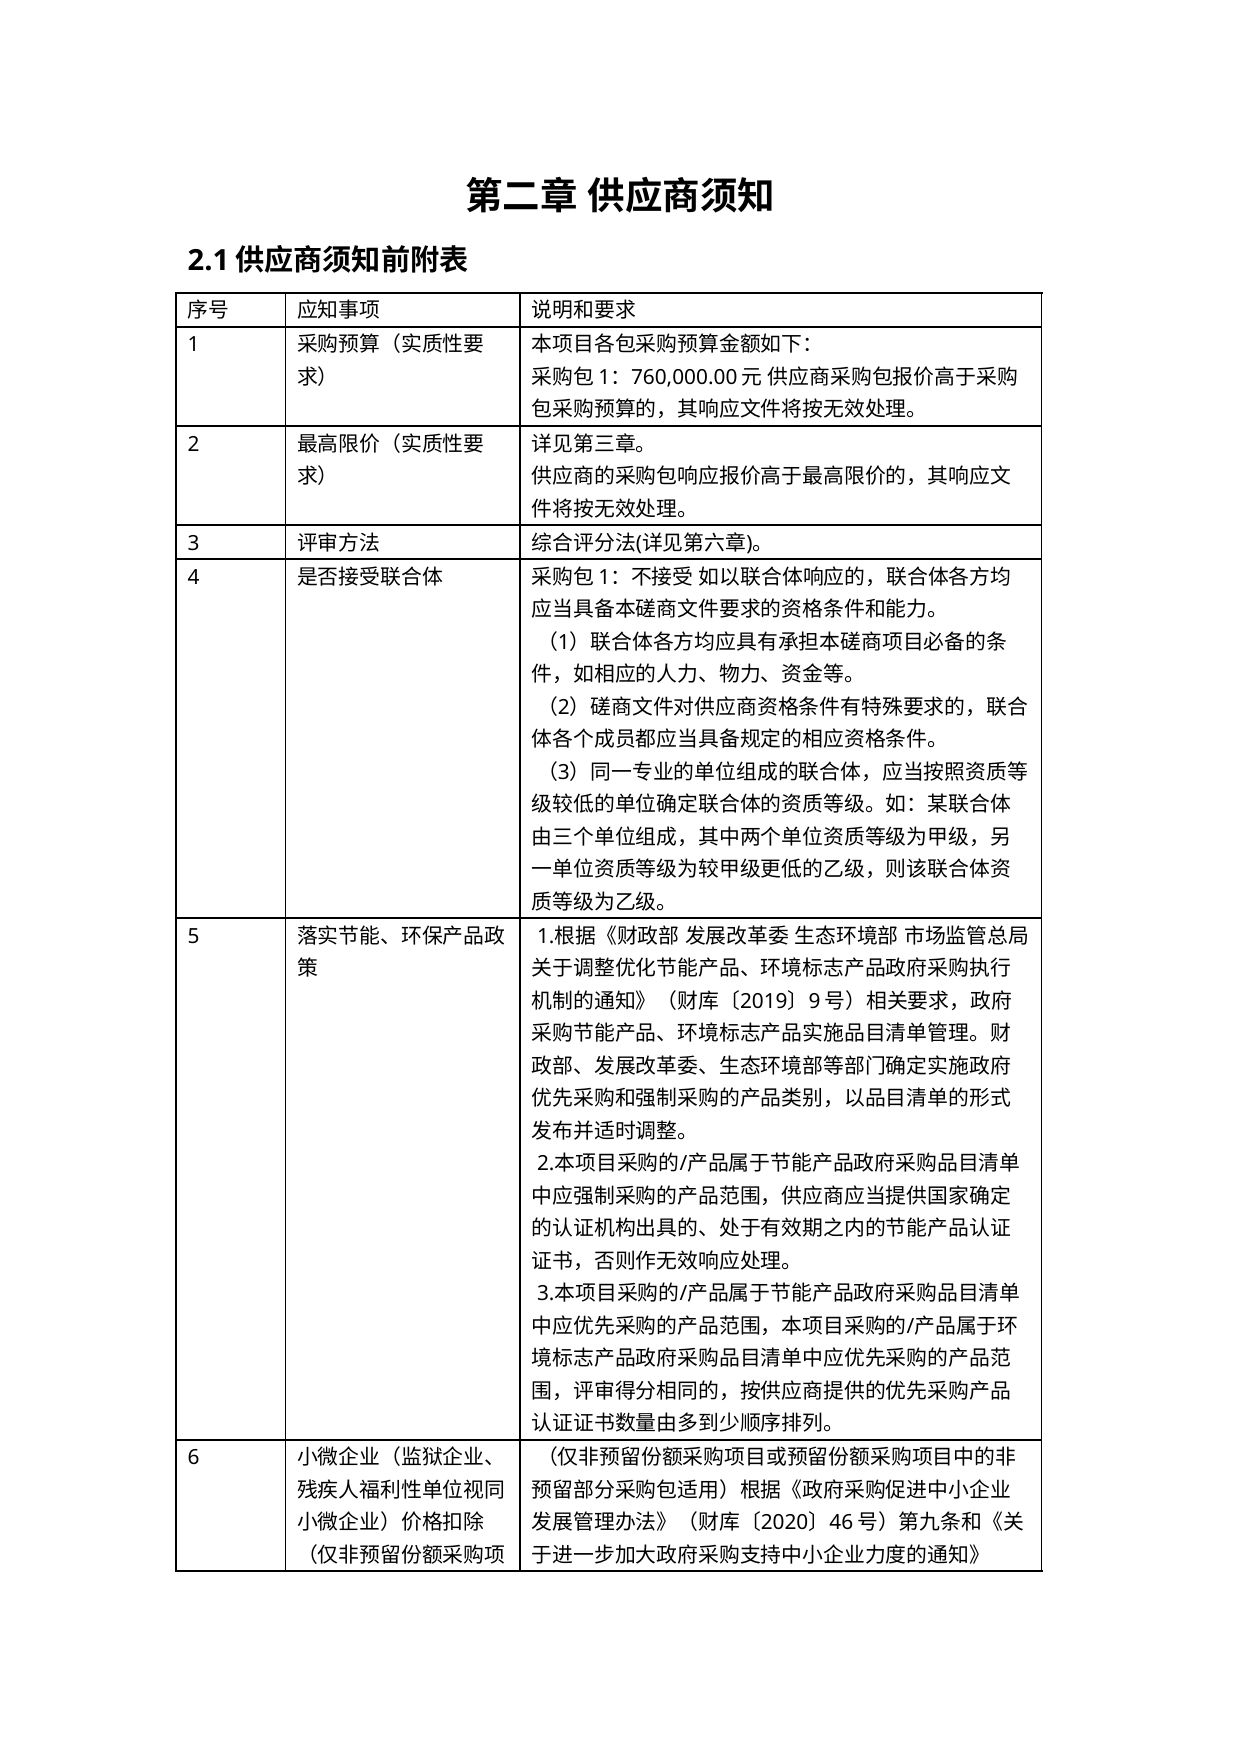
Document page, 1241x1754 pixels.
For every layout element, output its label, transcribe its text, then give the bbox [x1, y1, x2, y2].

table_cell 采购预算（实质性要求） [286, 328, 519, 425]
table_cell 5 [177, 919, 285, 1439]
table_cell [286, 1441, 519, 1570]
table_cell 1.根据《财政部 发展改革委 生态环境部 市场监管总局关于调整优化节能产品、环境标志产品政府采购执行机制的通知》（财库〔2019〕9号）相关要求，政府采购节能产品、环境标志产品实施品目清单管理。财政部、发展改革委、生态环境部等部门确定实施政府优先采购和强制采购的产品类别，以品目清单的形式发布并适时调整。 2.本项目采购的/产品属于节能产品政府采购品目清单中应强制采购的产品范围，供应商应当提供国家确定的认证机构出具的、处于有效期之内的节能产品认证证书，否则作无效响应处理。 3.本项目采购的/产品属于节能产品政府采购品目清单中应优先采购的产品范围，本项目采购的/产品属于环境标志产品政府采购品目清单中应优先采购的产品范围，评审得分相同的，按供应商提供的优先采购产品认证证书数量由多到少顺序排列。 [521, 919, 1041, 1439]
table_cell 落实节能、环保产品政策 [286, 919, 519, 1439]
table_header 说明和要求 [521, 294, 1041, 326]
text 2.1供应商须知前附表 [187, 227, 1053, 292]
table_cell 6 [177, 1441, 285, 1570]
table_cell 1 [177, 328, 285, 425]
table_cell 详见第三章。 供应商的采购包响应报价高于最高限价的，其响应文件将按无效处理。 [521, 427, 1041, 524]
table_header 序号 [177, 294, 285, 326]
table_header 应知事项 [286, 294, 519, 326]
table_cell 评审方法 [286, 526, 519, 558]
table_cell 4 [177, 560, 285, 917]
table_cell 最高限价（实质性要求） [286, 427, 519, 524]
table_cell 本项目各包采购预算金额如下： 采购包1：760,000.00元 供应商采购包报价高于采购包采购预算的，其响应文件将按无效处理。 [521, 328, 1041, 425]
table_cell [521, 1441, 1041, 1570]
table_cell 综合评分法(详见第六章)。 [521, 526, 1041, 558]
table_cell 3 [177, 526, 285, 558]
table_cell 是否接受联合体 [286, 560, 519, 917]
table_cell 采购包1：不接受 如以联合体响应的，联合体各方均应当具备本磋商文件要求的资格条件和能力。 （1）联合体各方均应具有承担本磋商项目必备的条件，如相应的人力、物力、资金等。 （2）磋商文件对供应商资格条件有特殊要求的，联合体各个成员都应当具备规定的相应资格条件。 （3）同一专业的单位组成的联合体，应当按照资质等级较低的单位确定联合体的资质等级。如：某联合体由三个单位组成，其中两个单位资质等级为甲级，另一单位资质等级为较甲级更低的乙级，则该联合体资质等级为乙级。 [521, 560, 1041, 917]
text 第二章 供应商须知 [187, 162, 1053, 227]
table_cell 2 [177, 427, 285, 524]
